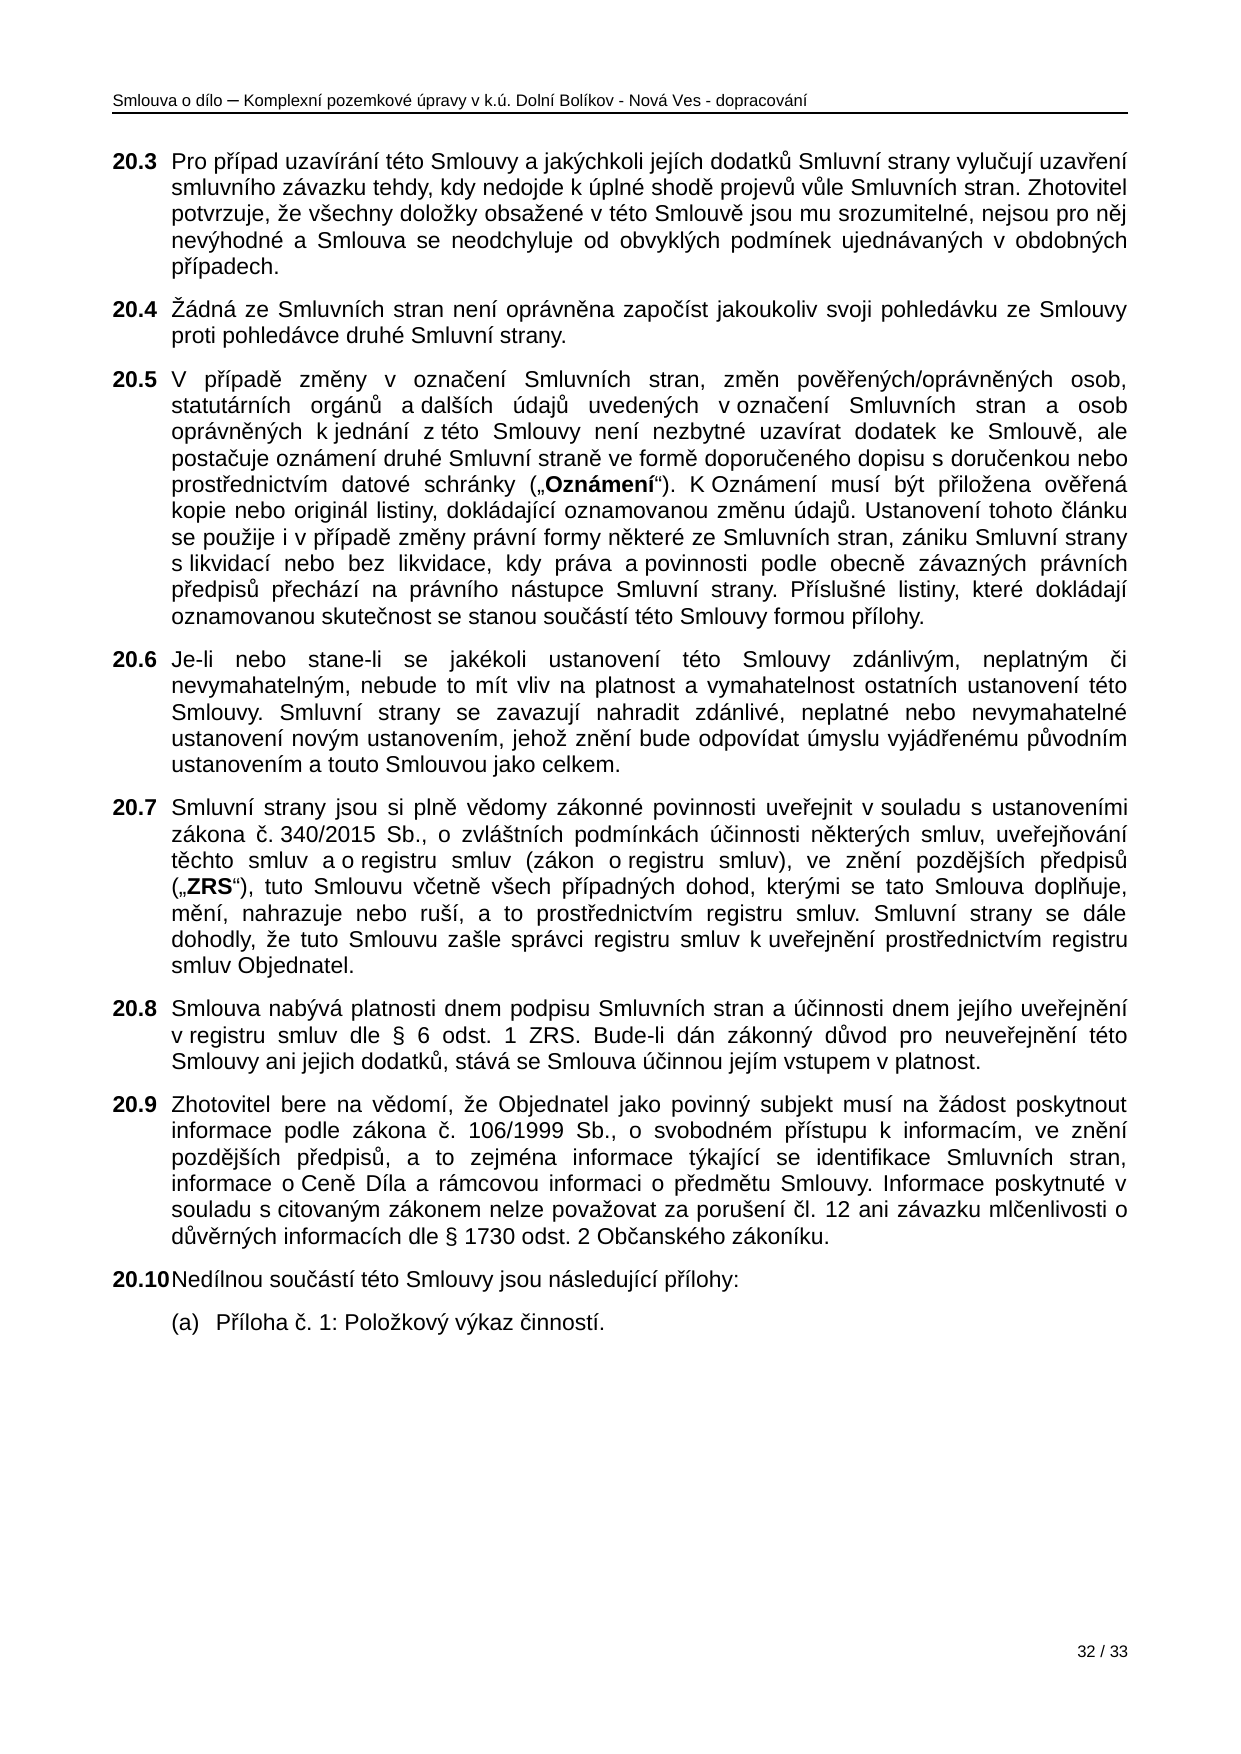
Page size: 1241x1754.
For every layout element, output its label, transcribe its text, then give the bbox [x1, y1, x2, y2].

text Je-li nebo stane-li se jakékoli ustanovení této Smlouvy zdánlivým, neplatným či nevymahatelným, nebude to mít vliv na platnost a vymahatelnost ostatních ustanovení této Smlouvy. Smluvní strany se zavazují nahradit zdánlivé, neplatné nebo nevymahatelné ustanovení novým ustanovením, jehož znění bude odpovídat úmyslu vyjádřenému původním ustanovením a touto Smlouvou jako celkem. [112, 646, 1128, 777]
text Nedílnou součástí této Smlouvy jsou následující přílohy: [112, 1266, 1128, 1292]
text Zhotovitel bere na vědomí, že Objednatel jako povinný subjekt musí na žádost poskytnout informace podle zákona č. 106/1999 Sb., o svobodném přístupu k informacím, ve znění pozdějších předpisů, a to zejména informace týkající se identifikace Smluvních stran, informace o Ceně Díla a rámcovou informaci o předmětu Smlouvy. Informace poskytnuté v souladu s citovaným zákonem nelze považovat za porušení čl. 12 ani závazku mlčenlivosti o důvěrných informacích dle § 1730 odst. 2 Občanského zákoníku. [112, 1091, 1128, 1249]
list Příloha č. 1: Položkový výkaz činností. [171, 1309, 1128, 1335]
text Pro případ uzavírání této Smlouvy a jakýchkoli jejích dodatků Smluvní strany vylučují uzavření smluvního závazku tehdy, kdy nedojde k úplné shodě projevů vůle Smluvních stran. Zhotovitel potvrzuje, že všechny doložky obsažené v této Smlouvě jsou mu srozumitelné, nejsou pro něj nevýhodné a Smlouva se neodchyluje od obvyklých podmínek ujednávaných v obdobných případech. [112, 148, 1128, 279]
text Smlouva nabývá platnosti dnem podpisu Smluvních stran a účinnosti dnem jejího uveřejnění v registru smluv dle § 6 odst. 1 ZRS. Bude-li dán zákonný důvod pro neuveřejnění této Smlouvy ani jejich dodatků, stává se Smlouva účinnou jejím vstupem v platnost. [112, 995, 1128, 1074]
text Žádná ze Smluvních stran není oprávněna započíst jakoukoliv svoji pohledávku ze Smlouvy proti pohledávce druhé Smluvní strany. [112, 296, 1128, 349]
text Smluvní strany jsou si plně vědomy zákonné povinnosti uveřejnit v souladu s ustanoveními zákona č. 340/2015 Sb., o zvláštních podmínkách účinnosti některých smluv, uveřejňování těchto smluv a o registru smluv (zákon o registru smluv), ve znění pozdějších předpisů („ZRS“), tuto Smlouvu včetně všech případných dohod, kterými se tato Smlouva doplňuje, mění, nahrazuje nebo ruší, a to prostřednictvím registru smluv. Smluvní strany se dále dohodly, že tuto Smlouvu zašle správci registru smluv k uveřejnění prostřednictvím registru smluv Objednatel. [112, 794, 1128, 979]
text V případě změny v označení Smluvních stran, změn pověřených/oprávněných osob, statutárních orgánů a dalších údajů uvedených v označení Smluvních stran a osob oprávněných k jednání z této Smlouvy není nezbytné uzavírat dodatek ke Smlouvě, ale postačuje oznámení druhé Smluvní straně ve formě doporučeného dopisu s doručenkou nebo prostřednictvím datové schránky („Oznámení“). K Oznámení musí být přiložena ověřená kopie nebo originál listiny, dokládající oznamovanou změnu údajů. Ustanovení tohoto článku se použije i v případě změny právní formy některé ze Smluvních stran, zániku Smluvní strany s likvidací nebo bez likvidace, kdy práva a povinnosti podle obecně závazných právních předpisů přechází na právního nástupce Smluvní strany. Příslušné listiny, které dokládají oznamovanou skutečnost se stanou součástí této Smlouvy formou přílohy. [112, 366, 1128, 629]
